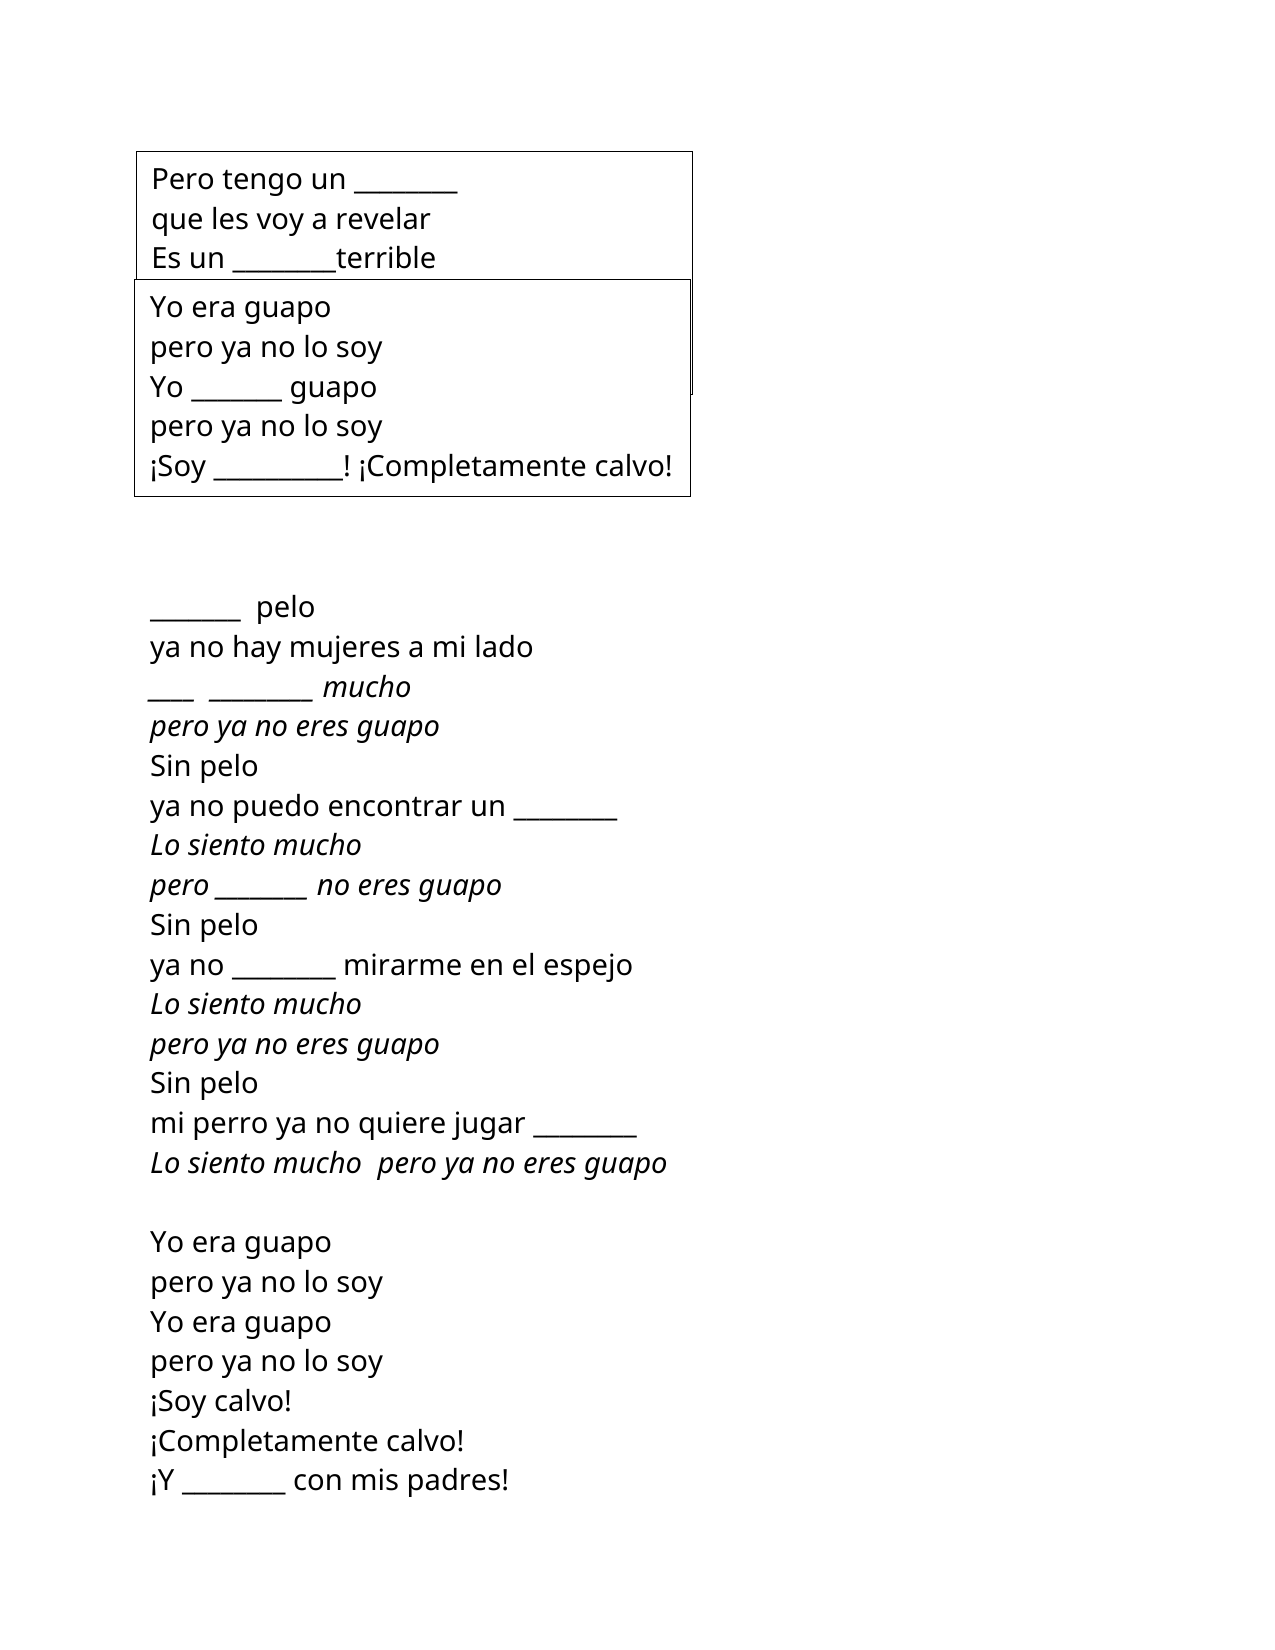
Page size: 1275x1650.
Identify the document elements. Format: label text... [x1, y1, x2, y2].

text ____ _________ mucho [150, 666, 1125, 706]
text ¡Y ________ con mis padres! [150, 1460, 1125, 1499]
text pero ya no eres guapo [150, 706, 1125, 745]
text mi perro ya no quiere jugar ________ [150, 1102, 1125, 1142]
text Lo siento mucho pero ya no eres guapo [150, 1142, 1125, 1182]
text ya no hay mujeres a mi lado [150, 626, 1125, 666]
text Sin pelo [150, 1063, 1125, 1102]
text Sin pelo [150, 745, 1125, 785]
text ¡Completamente calvo! [150, 1420, 1125, 1460]
text Lo siento mucho [150, 983, 1125, 1023]
text pero ya no lo soy [150, 1261, 1125, 1301]
text _______ pelo [150, 587, 1125, 626]
text Lo siento mucho [150, 825, 1125, 864]
text pero ya no eres guapo [150, 1023, 1125, 1063]
text Sin pelo [150, 904, 1125, 944]
text Yo era guapo [150, 1222, 1125, 1261]
text ¡Soy calvo! [150, 1380, 1125, 1420]
text pero ya no lo soy [150, 1341, 1125, 1380]
text pero ________ no eres guapo [150, 864, 1125, 904]
text ya no puedo encontrar un ________ [150, 785, 1125, 825]
text ya no ________ mirarme en el espejo [150, 944, 1125, 983]
text Yo era guapo [150, 1301, 1125, 1341]
